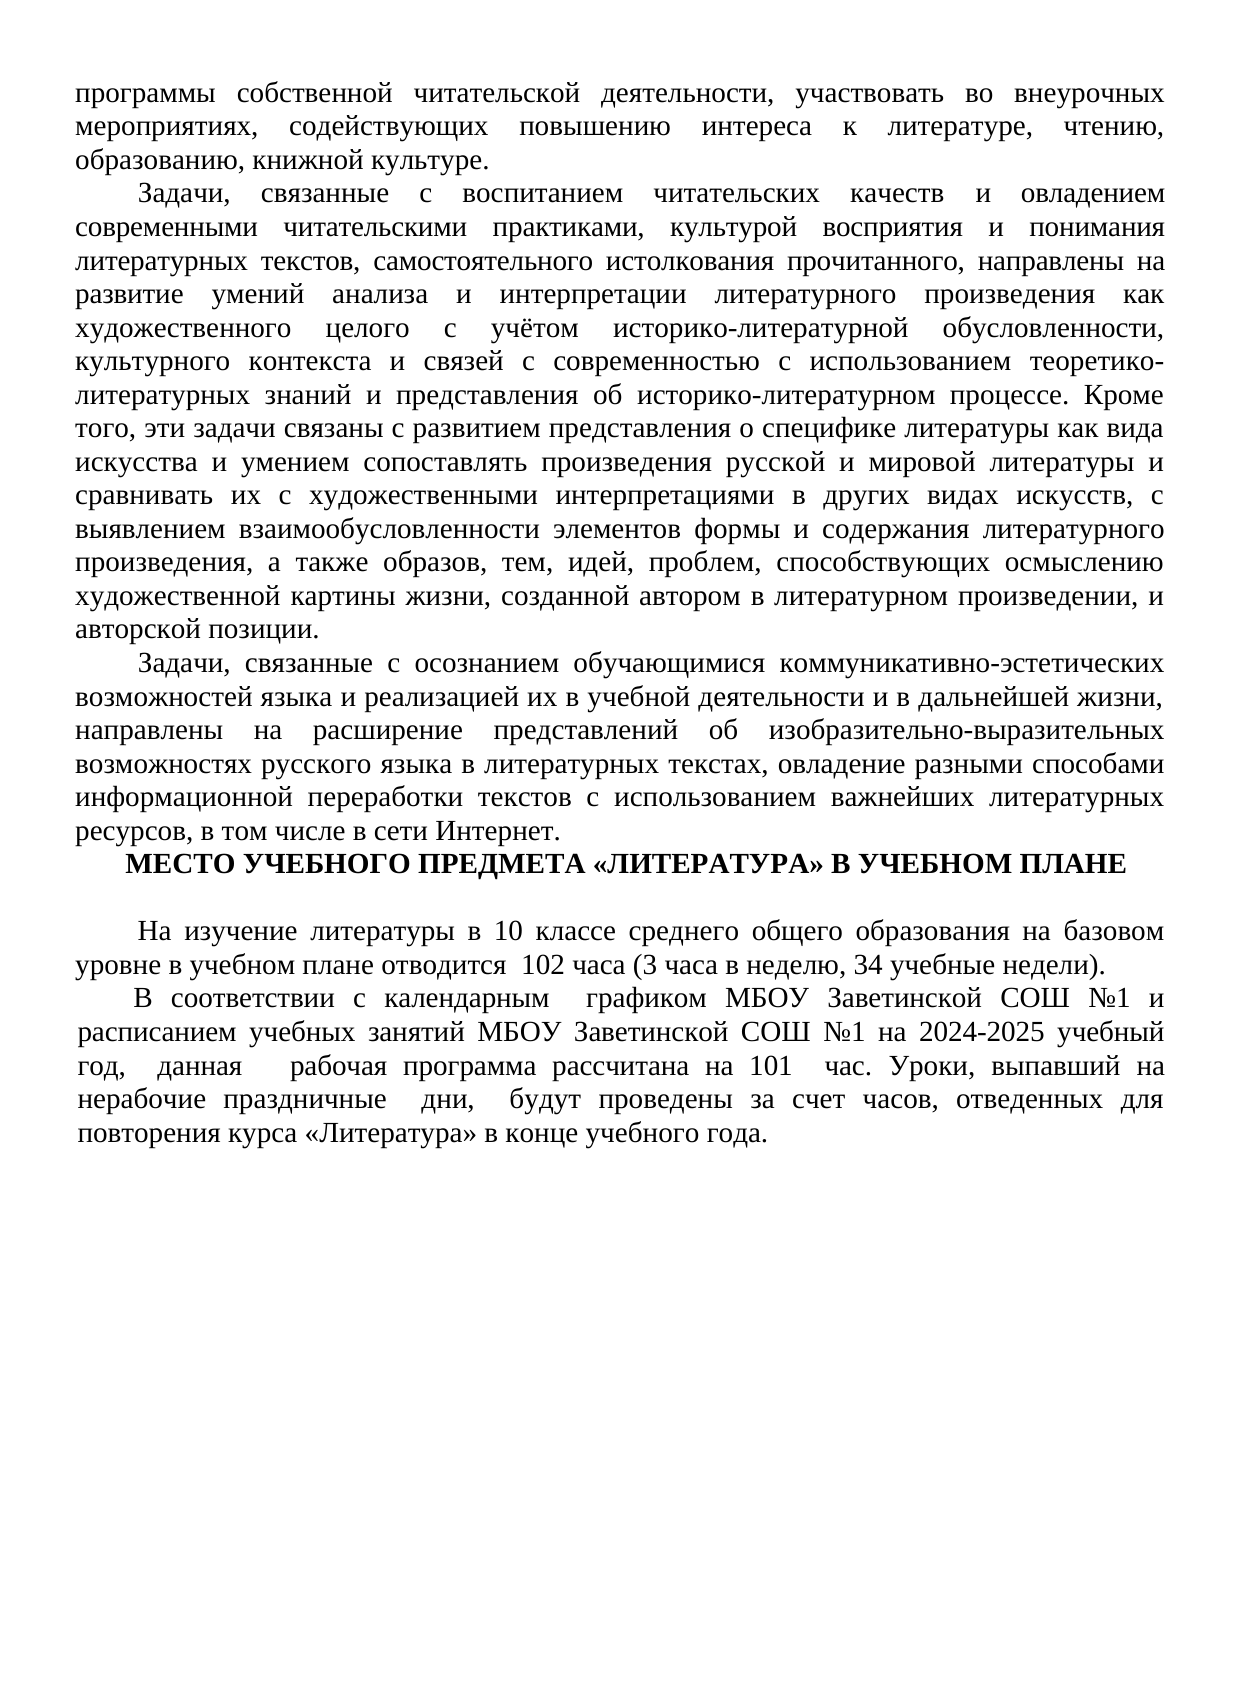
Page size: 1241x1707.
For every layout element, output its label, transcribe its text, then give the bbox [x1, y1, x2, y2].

text МЕСТО УЧЕБНОГО ПРЕДМЕТА «ЛИТЕРАТУРА» В УЧЕБНОМ ПЛАНЕ [87, 846, 1165, 880]
text Задачи, связанные с осознанием обучающимися коммуникативно-эстетических возможностей языка и реализацией их в учебной деятельности и в дальнейшей жизни, направлены на расширение представлений об изобразительно-выразительных возможностях русского языка в литературных текстах, овладение разными способами информационной переработки текстов с использованием важнейших литературных ресурсов, в том числе в сети Интернет. [75, 645, 1165, 846]
text Задачи, связанные с воспитанием читательских качеств и овладением современными читательскими практиками, культурой восприятия и понимания литературных текстов, самостоятельного истолкования прочитанного, направлены на развитие умений анализа и интерпретации литературного произведения как художественного целого с учётом историко-литературной обусловленности, культурного контекста и связей с современностью с использованием теоретико-литературных знаний и представления об историко-литературном процессе. Кроме того, эти задачи связаны с развитием представления о специфике литературы как вида искусства и умением сопоставлять произведения русской и мировой литературы и сравнивать их с художественными интерпретациями в других видах искусств, с выявлением взаимообусловленности элементов формы и содержания литературного произведения, а также образов, тем, идей, проблем, способствующих осмыслению художественной картины жизни, созданной автором в литературном произведении, и авторской позиции. [75, 176, 1165, 645]
text В соответствии с календарным графиком МБОУ Заветинской СОШ №1 и расписанием учебных занятий МБОУ Заветинской СОШ №1 на 2024-2025 учебный год, данная рабочая программа рассчитана на 101 час. Уроки, выпавший на нерабочие праздничные дни, будут проведены за счет часов, отведенных для повторения курса «Литература» в конце учебного года. [77, 981, 1165, 1148]
text На изучение литературы в 10 классе среднего общего образования на базовом уровне в учебном плане отводится 102 часа (3 часа в неделю, 34 учебные недели). [75, 913, 1165, 981]
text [75, 75, 1165, 176]
